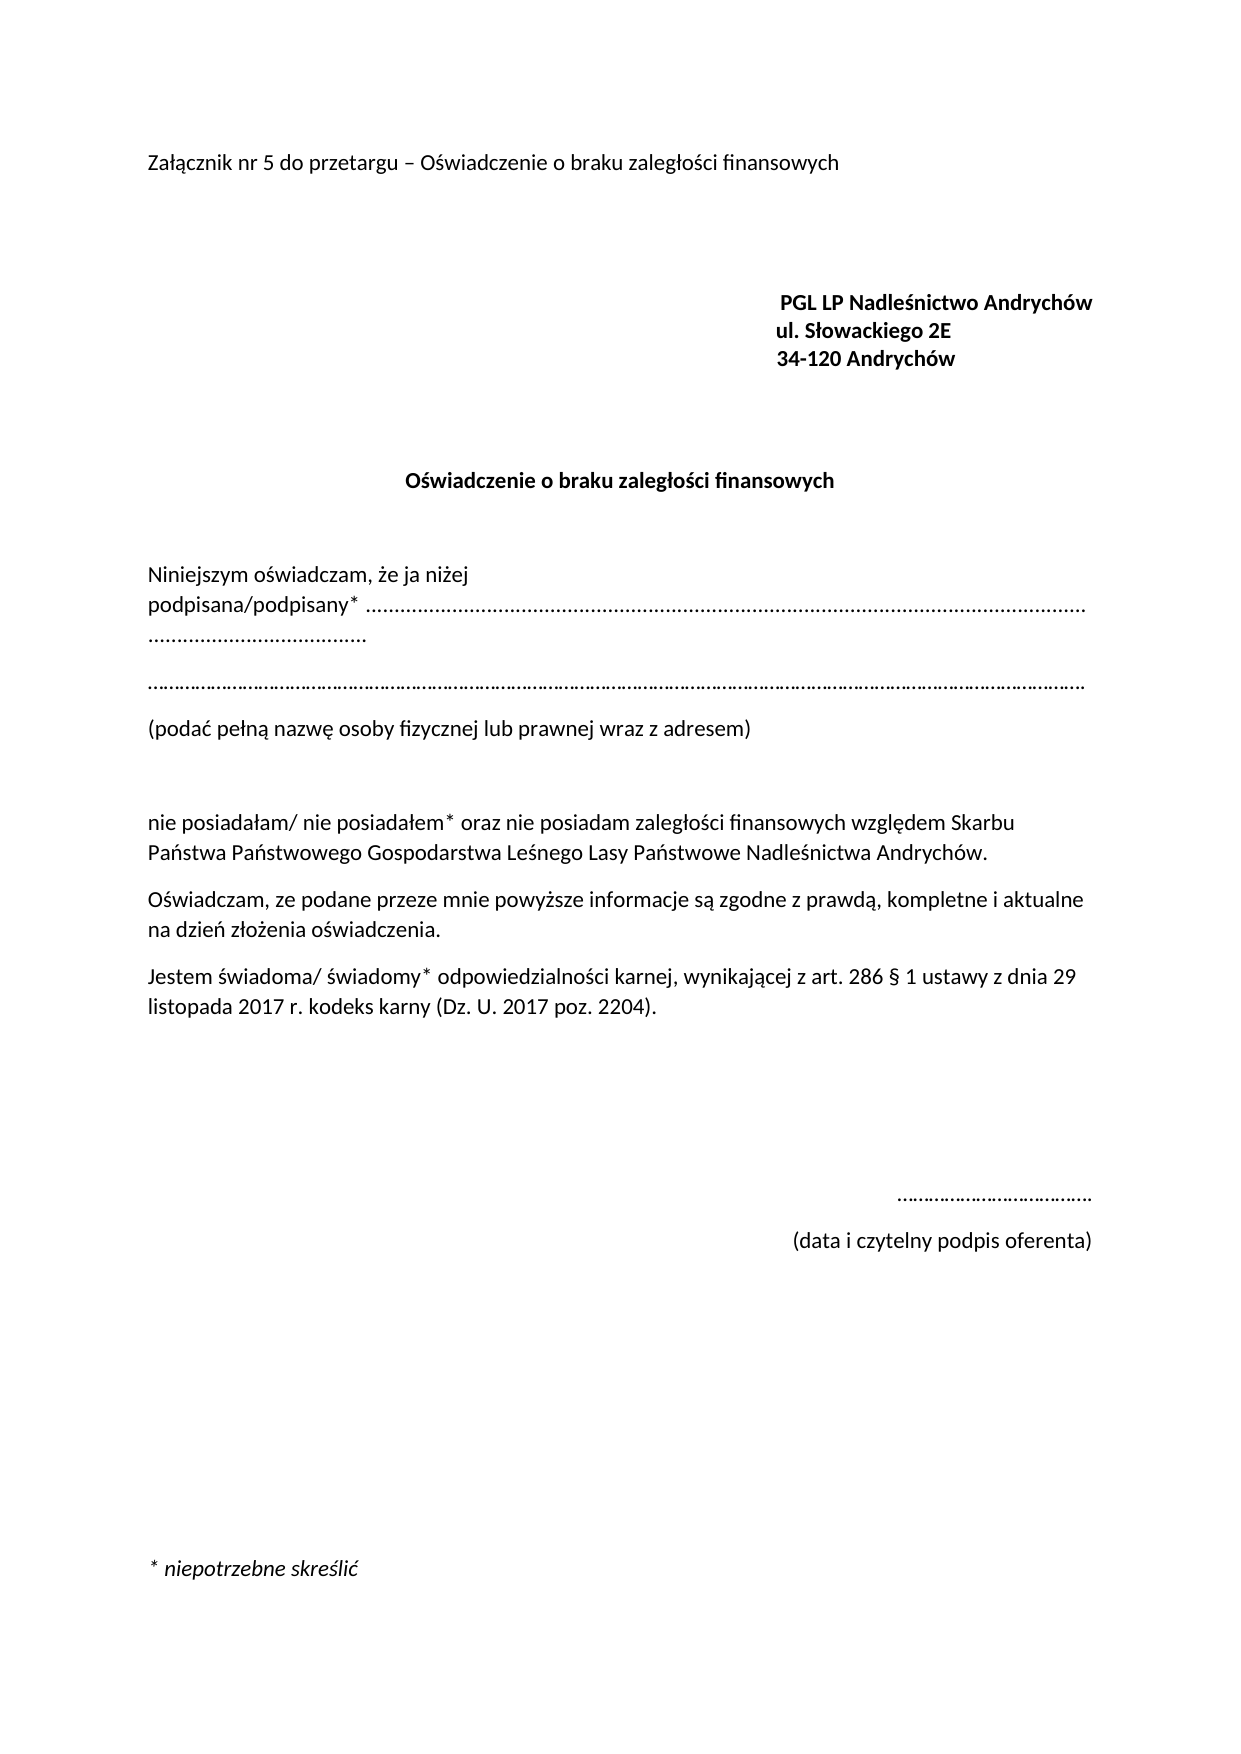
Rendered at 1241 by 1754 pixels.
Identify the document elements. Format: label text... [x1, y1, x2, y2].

text ……………………………………………………………………………………………………………………………………………………………. [148, 667, 1093, 695]
text ul. Słowackiego 2E [148, 316, 1093, 344]
text Załącznik nr 5 do przetargu – Oświadczenie o braku zaległości finansowych [148, 148, 1093, 176]
text PGL LP Nadleśnictwo Andrychów [148, 288, 1093, 316]
text Niniejszym oświadczam, że ja niżej podpisana/podpisany* ................................................................................................................................................................... [148, 560, 1093, 648]
text (data i czytelny podpis oferenta) [148, 1226, 1093, 1254]
text Oświadczenie o braku zaległości finansowych [148, 466, 1093, 494]
text Oświadczam, ze podane przeze mnie powyższe informacje są zgodne z prawdą, kompletne i aktualne na dzień złożenia oświadczenia. [148, 885, 1093, 943]
text (podać pełną nazwę osoby fizycznej lub prawnej wraz z adresem) [148, 714, 1093, 742]
text 34-120 Andrychów [148, 344, 1093, 372]
text ………………………………. [148, 1179, 1093, 1208]
text * niepotrzebne skreślić [148, 1554, 1093, 1583]
text nie posiadałam/ nie posiadałem* oraz nie posiadam zaległości finansowych względem Skarbu Państwa Państwowego Gospodarstwa Leśnego Lasy Państwowe Nadleśnictwa Andrychów. [148, 808, 1093, 866]
text Jestem świadoma/ świadomy* odpowiedzialności karnej, wynikającej z art. 286 § 1 ustawy z dnia 29 listopada 2017 r. kodeks karny (Dz. U. 2017 poz. 2204). [148, 962, 1093, 1020]
